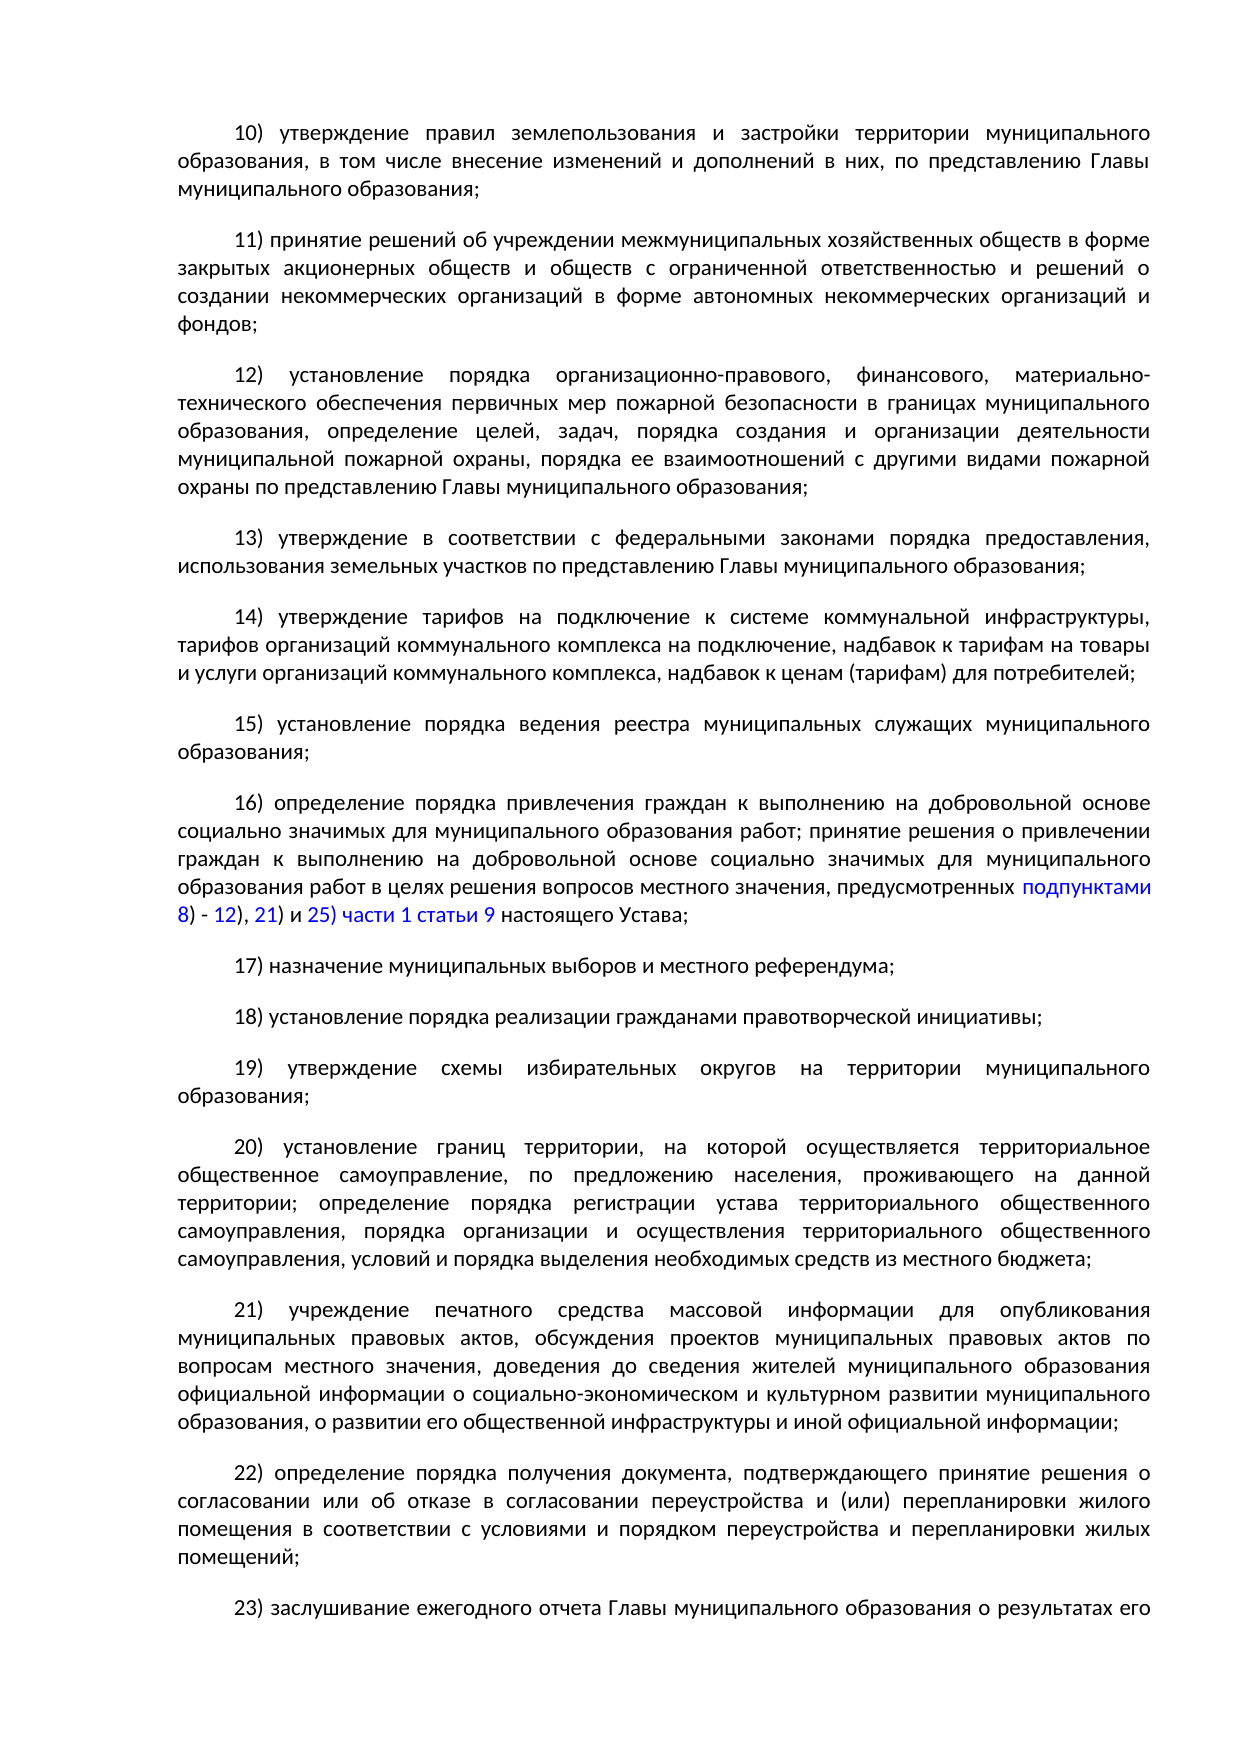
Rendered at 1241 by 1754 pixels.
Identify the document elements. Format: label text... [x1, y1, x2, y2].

text 18) установление порядка реализации гражданами правотворческой инициативы; [177, 1002, 1152, 1030]
text 16) определение порядка привлечения граждан к выполнению на добровольной основе социально значимых для муниципального образования работ; принятие решения о привлечении граждан к выполнению на добровольной основе социально значимых для муниципального образования работ в целях решения вопросов местного значения, предусмотренных подпунктами 8) - 12), 21) и 25) части 1 статьи 9 настоящего Устава; [177, 788, 1152, 928]
text 15) установление порядка ведения реестра муниципальных служащих муниципального образования; [177, 709, 1152, 765]
text 19) утверждение схемы избирательных округов на территории муниципального образования; [177, 1053, 1152, 1109]
text 12) установление порядка организационно-правового, финансового, материально-технического обеспечения первичных мер пожарной безопасности в границах муниципального образования, определение целей, задач, порядка создания и организации деятельности муниципальной пожарной охраны, порядка ее взаимоотношений с другими видами пожарной охраны по представлению Главы муниципального образования; [177, 360, 1152, 500]
text 11) принятие решений об учреждении межмуниципальных хозяйственных обществ в форме закрытых акционерных обществ и обществ с ограниченной ответственностью и решений о создании некоммерческих организаций в форме автономных некоммерческих организаций и фондов; [177, 225, 1152, 337]
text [177, 1593, 1152, 1621]
text 14) утверждение тарифов на подключение к системе коммунальной инфраструктуры, тарифов организаций коммунального комплекса на подключение, надбавок к тарифам на товары и услуги организаций коммунального комплекса, надбавок к ценам (тарифам) для потребителей; [177, 602, 1152, 686]
text 13) утверждение в соответствии с федеральными законами порядка предоставления, использования земельных участков по представлению Главы муниципального образования; [177, 523, 1152, 579]
text 17) назначение муниципальных выборов и местного референдума; [177, 951, 1152, 979]
text 10) утверждение правил землепользования и застройки территории муниципального образования, в том числе внесение изменений и дополнений в них, по представлению Главы муниципального образования; [177, 118, 1152, 202]
text 20) установление границ территории, на которой осуществляется территориальное общественное самоуправление, по предложению населения, проживающего на данной территории; определение порядка регистрации устава территориального общественного самоуправления, порядка организации и осуществления территориального общественного самоуправления, условий и порядка выделения необходимых средств из местного бюджета; [177, 1132, 1152, 1272]
text 22) определение порядка получения документа, подтверждающего принятие решения о согласовании или об отказе в согласовании переустройства и (или) перепланировки жилого помещения в соответствии с условиями и порядком переустройства и перепланировки жилых помещений; [177, 1458, 1152, 1570]
text 21) учреждение печатного средства массовой информации для опубликования муниципальных правовых актов, обсуждения проектов муниципальных правовых актов по вопросам местного значения, доведения до сведения жителей муниципального образования официальной информации о социально-экономическом и культурном развитии муниципального образования, о развитии его общественной инфраструктуры и иной официальной информации; [177, 1295, 1152, 1435]
